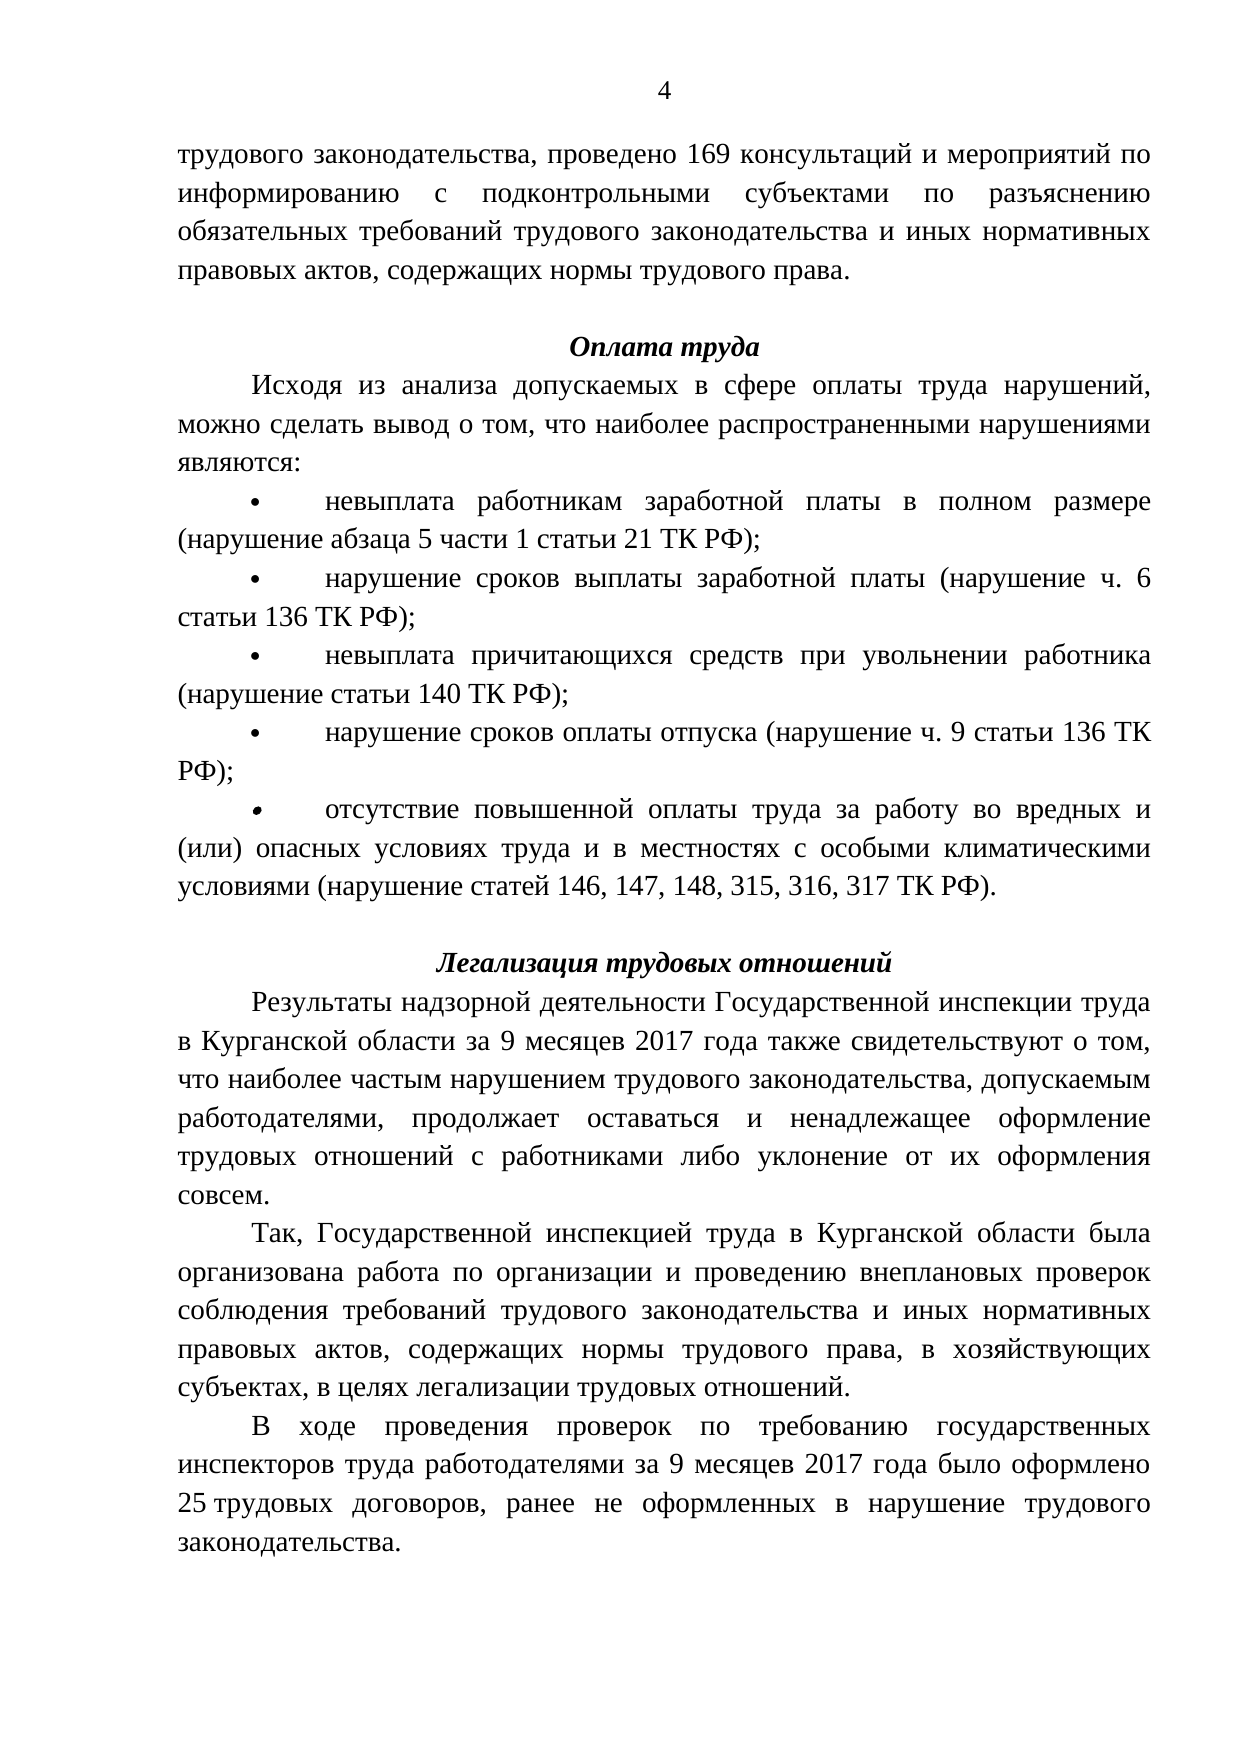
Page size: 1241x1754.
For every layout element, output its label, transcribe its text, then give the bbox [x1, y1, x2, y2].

list Легализация трудовых отношений [177, 946, 1152, 979]
list нарушение сроков выплаты заработной платы (нарушение ч. 6 статьи 136 ТК РФ); [177, 560, 1152, 632]
text Оплата труда [177, 329, 1152, 362]
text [177, 136, 1152, 285]
text Так, Государственной инспекцией труда в Курганской области была организована работа по организации и проведению внеплановых проверок соблюдения требований трудового законодательства и иных нормативных правовых актов, содержащих нормы трудового права, в хозяйствующих субъектах, в целях легализации трудовых отношений. [177, 1215, 1152, 1403]
list невыплата работникам заработной платы в полном размере (нарушение абзаца 5 части 1 статьи 21 ТК РФ); [177, 483, 1152, 555]
text В ходе проведения проверок по требованию государственных инспекторов труда работодателями за 9 месяцев 2017 года было оформлено 25 трудовых договоров, ранее не оформленных в нарушение трудового законодательства. [177, 1408, 1152, 1557]
list нарушение сроков оплаты отпуска (нарушение ч. 9 статьи 136 ТК РФ); [177, 714, 1152, 786]
list невыплата причитающихся средств при увольнении работника (нарушение статьи 140 ТК РФ); [177, 637, 1152, 709]
text Результаты надзорной деятельности Государственной инспекции труда в Курганской области за 9 месяцев 2017 года также свидетельствуют о том, что наиболее частым нарушением трудового законодательства, допускаемым работодателями, продолжает оставаться и ненадлежащее оформление трудовых отношений с работниками либо уклонение от их оформления совсем. [177, 984, 1152, 1210]
list отсутствие повышенной оплаты труда за работу во вредных и (или) опасных условиях труда и в местностях с особыми климатическими условиями (нарушение статей 146, 147, 148, 315, 316, 317 ТК РФ). [177, 791, 1152, 902]
text Исходя из анализа допускаемых в сфере оплаты труда нарушений, можно сделать вывод о том, что наиболее распространенными нарушениями являются: [177, 367, 1152, 478]
